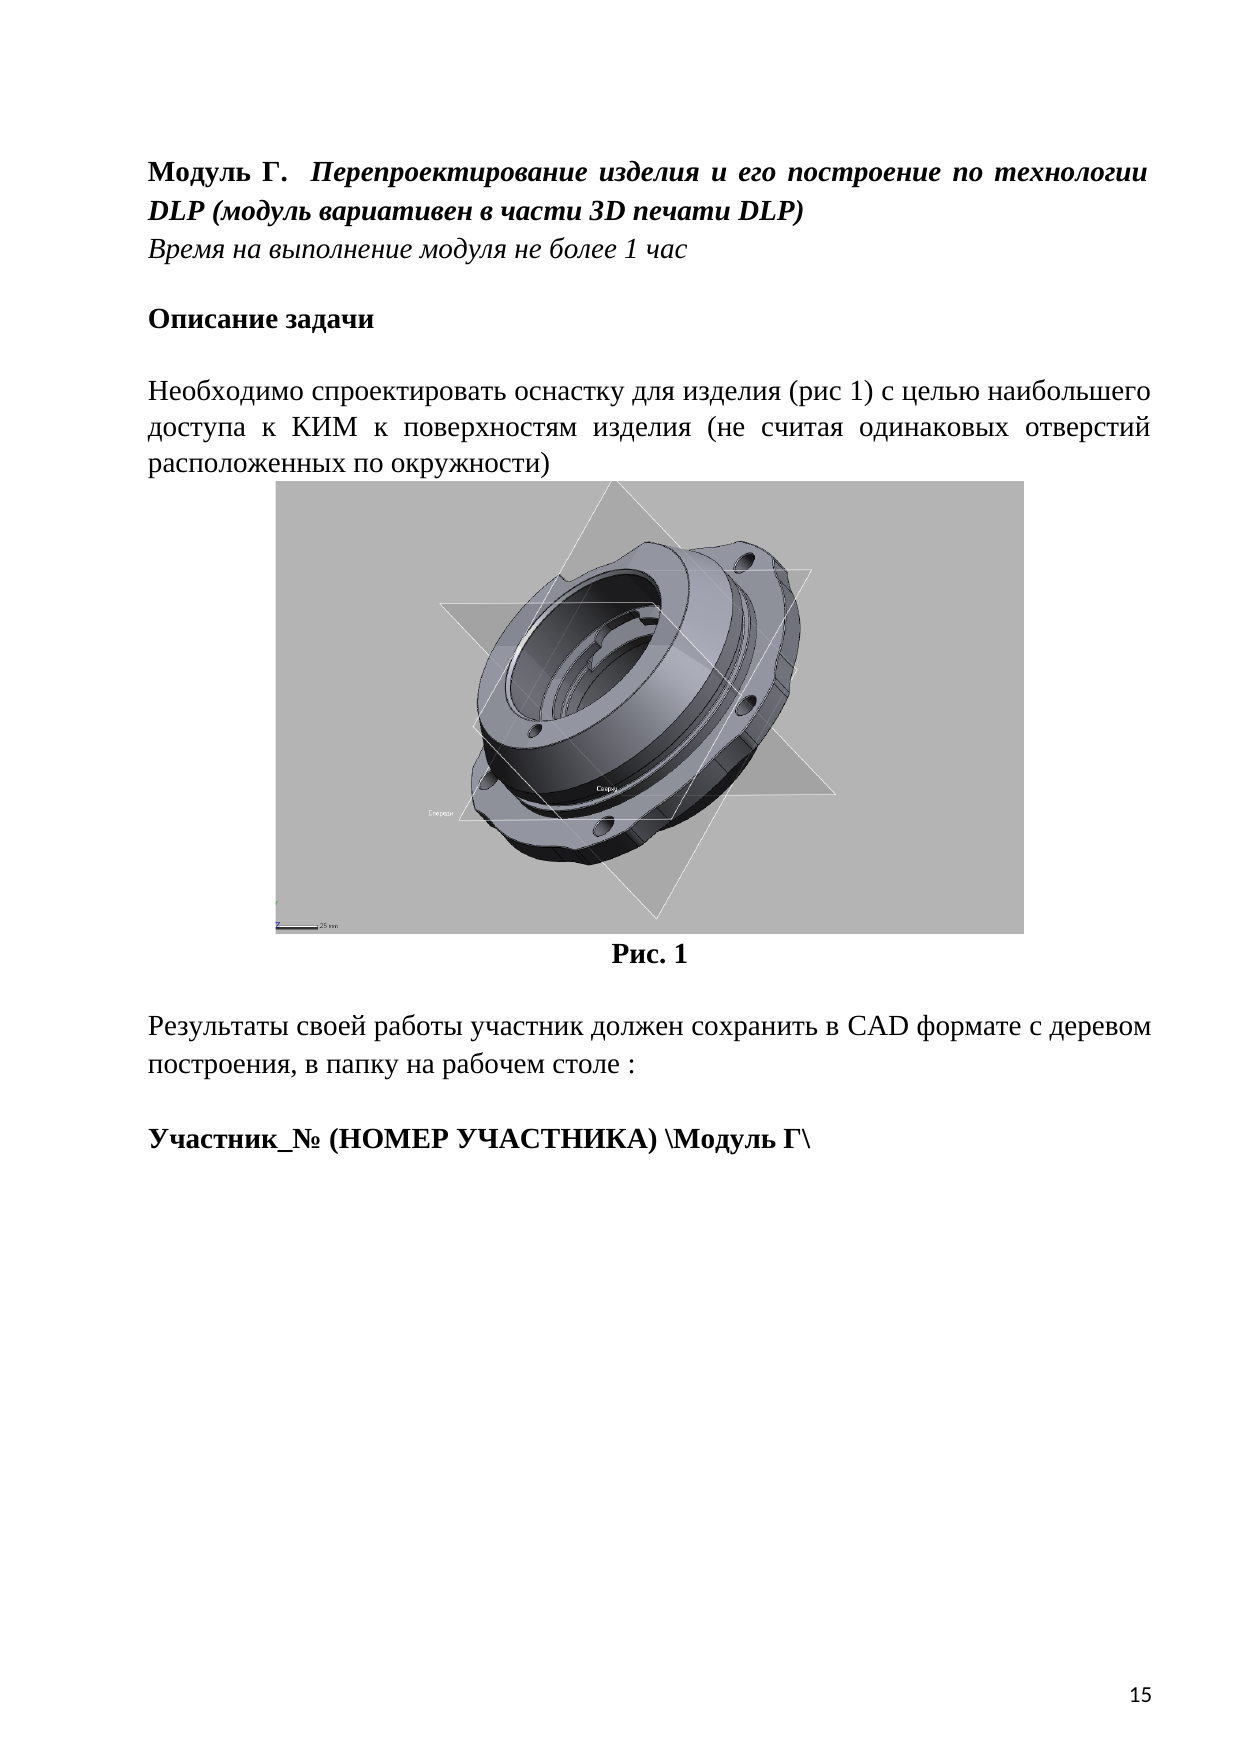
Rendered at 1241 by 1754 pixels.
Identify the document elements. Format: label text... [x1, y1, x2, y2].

text Необходимо спроектировать оснастку для изделия (рис 1) с целью наибольшего доступа к КИМ к поверхностям изделия (не считая одинаковых отверстий расположенных по окружности) [148, 373, 1152, 479]
picture [275, 481, 1024, 934]
text Рис. 1 [148, 936, 1152, 969]
text Описание задачи [148, 301, 1152, 334]
list Результаты своей работы участник должен сохранить в CAD формате с деревом построения, в папку на рабочем столе : [148, 1008, 1152, 1080]
text Модуль Г. Перепроектирование изделия и его построение по технологии DLP (модуль вариативен в части 3D печати DLP) [148, 154, 1152, 226]
text Время на выполнение модуля не более 1 час [148, 231, 1152, 265]
text Участник_№ (НОМЕР УЧАСТНИКА) \Модуль Г\ [148, 1121, 1152, 1155]
